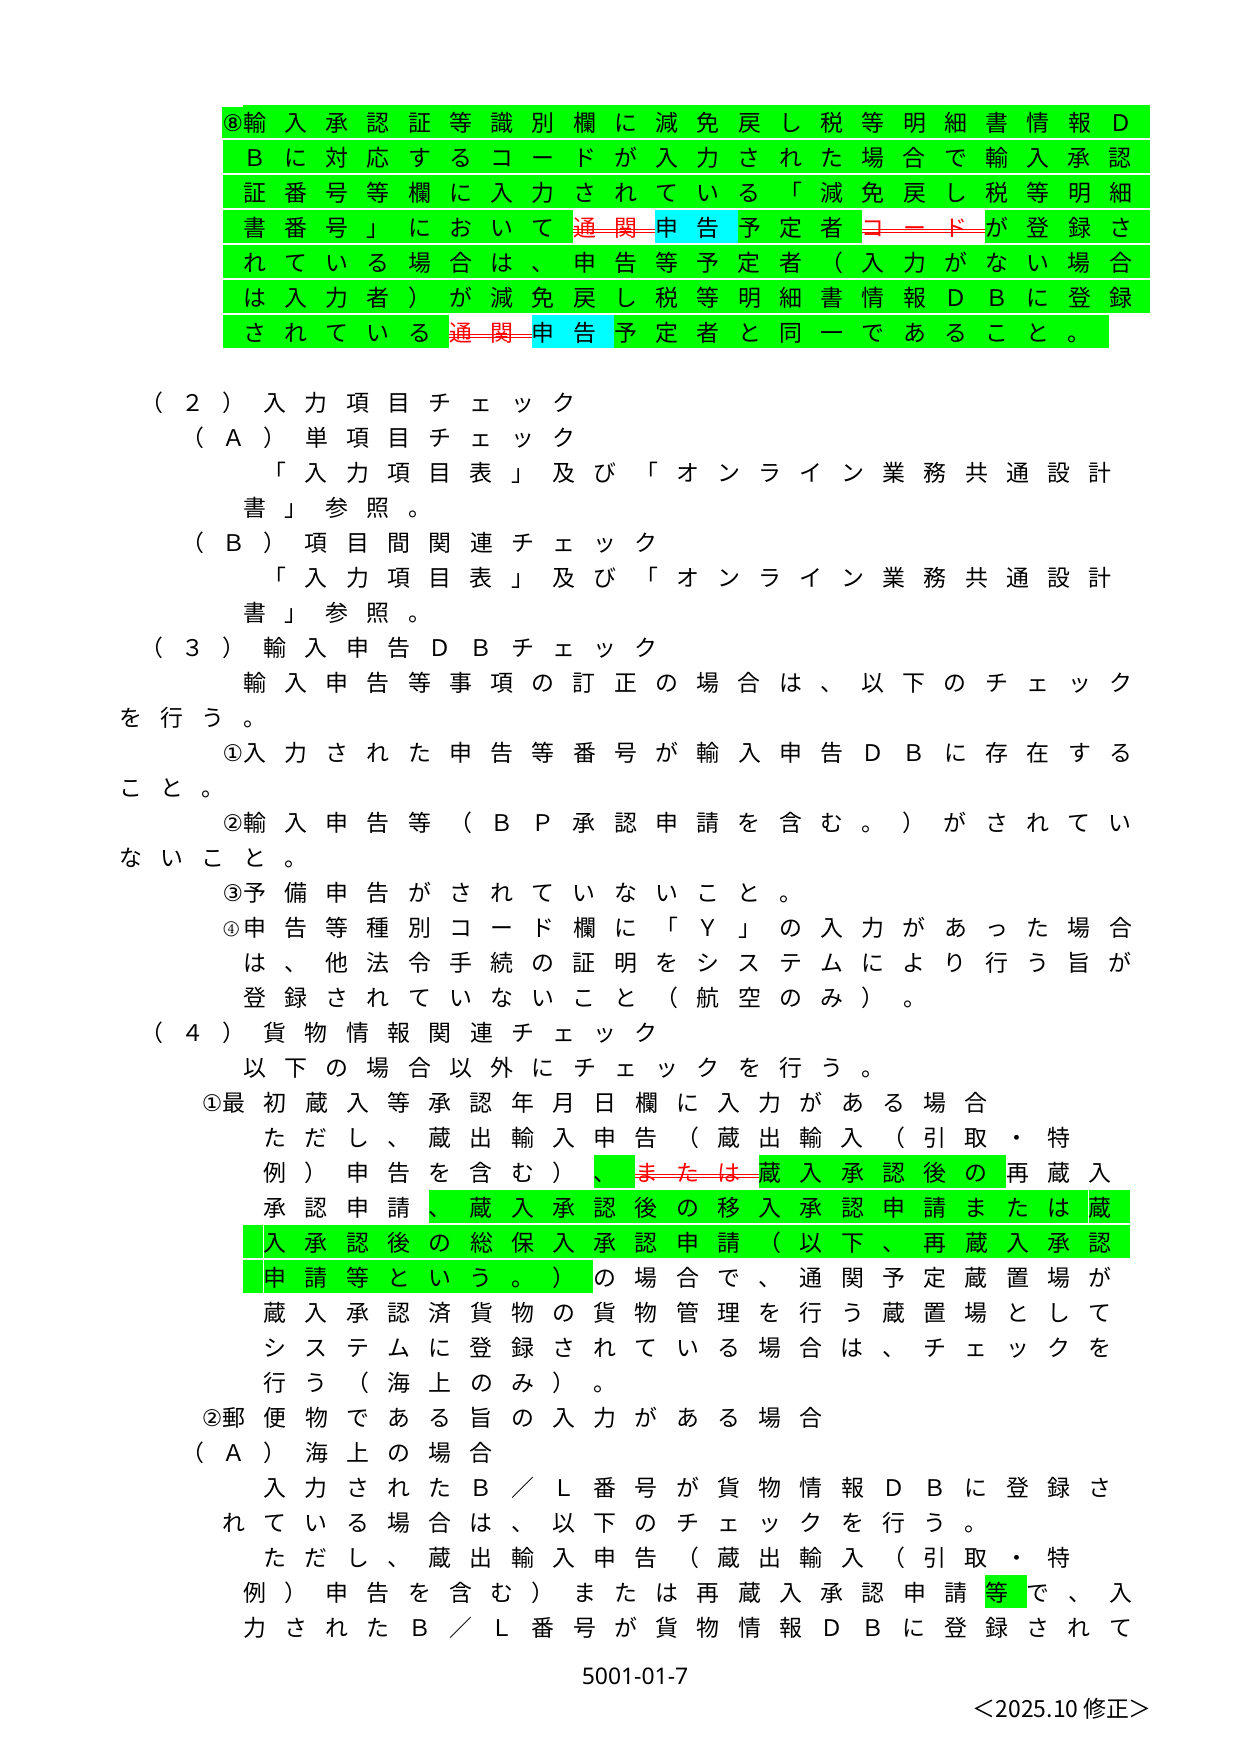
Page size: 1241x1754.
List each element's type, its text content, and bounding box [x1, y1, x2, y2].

text ④申告等種別コード欄に「Ｙ」の入力があった場合は、他法令手続の証明をシステムにより行う旨が登録されていないこと（航空のみ）。 [202, 909, 1150, 1014]
text 「入力項目表」及び「オンライン業務共通設計書」参照。 [222, 454, 1150, 524]
text ①入力された申告等番号が輸入申告ＤＢに存在すること。 [119, 734, 1150, 804]
text ①最初蔵入等承認年月日欄に入力がある場合 [181, 1084, 1150, 1119]
text 「入力項目表」及び「オンライン業務共通設計書」参照。 [222, 559, 1150, 629]
text （Ａ）単項目チェック [161, 419, 1150, 454]
text （３）輸入申告ＤＢチェック [119, 629, 1150, 664]
text 以下の場合以外にチェックを行う。 [181, 1049, 1150, 1084]
text （２）入力項目チェック [140, 384, 1150, 419]
text （Ａ）海上の場合 [161, 1434, 1150, 1469]
text ②輸入申告等（ＢＰ承認申請を含む。）がされていないこと。 [119, 804, 1150, 874]
text （Ｂ）項目間関連チェック [161, 524, 1150, 559]
text ③予備申告がされていないこと。 [119, 874, 1150, 909]
text （４）貨物情報関連チェック [119, 1014, 1150, 1049]
text 入力されたＢ／Ｌ番号が貨物情報ＤＢに登録されている場合は、以下のチェックを行う。 [202, 1469, 1150, 1539]
text ②郵便物である旨の入力がある場合 [181, 1399, 1150, 1434]
text 輸入申告等事項の訂正の場合は、以下のチェックを行う。 [119, 664, 1150, 734]
text ⑧輸入承認証等識別欄に減免戻し税等明細書情報ＤＢに対応するコードが入力された場合で輸入承認証番号等欄に入力されている「減免戻し税等明細書番号」において通関申告予定者コードが登録されている場合は、申告等予定者（入力がない場合は入力者）が減免戻し税等明細書情報ＤＢに登録されている通関申告予定者と同一であること。 [205, 104, 1150, 349]
text ただし、蔵出輸入申告（蔵出輸入（引取・特例）申告を含む）、または蔵入承認後の再蔵入承認申請、蔵入承認後の移入承認申請または蔵入承認後の総保入承認申請（以下、再蔵入承認申請等という。）の場合で、通関予定蔵置場が蔵入承認済貨物の貨物管理を行う蔵置場としてシステムに登録されている場合は、チェックを行う（海上のみ）。 [243, 1119, 1150, 1399]
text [222, 1539, 1150, 1644]
